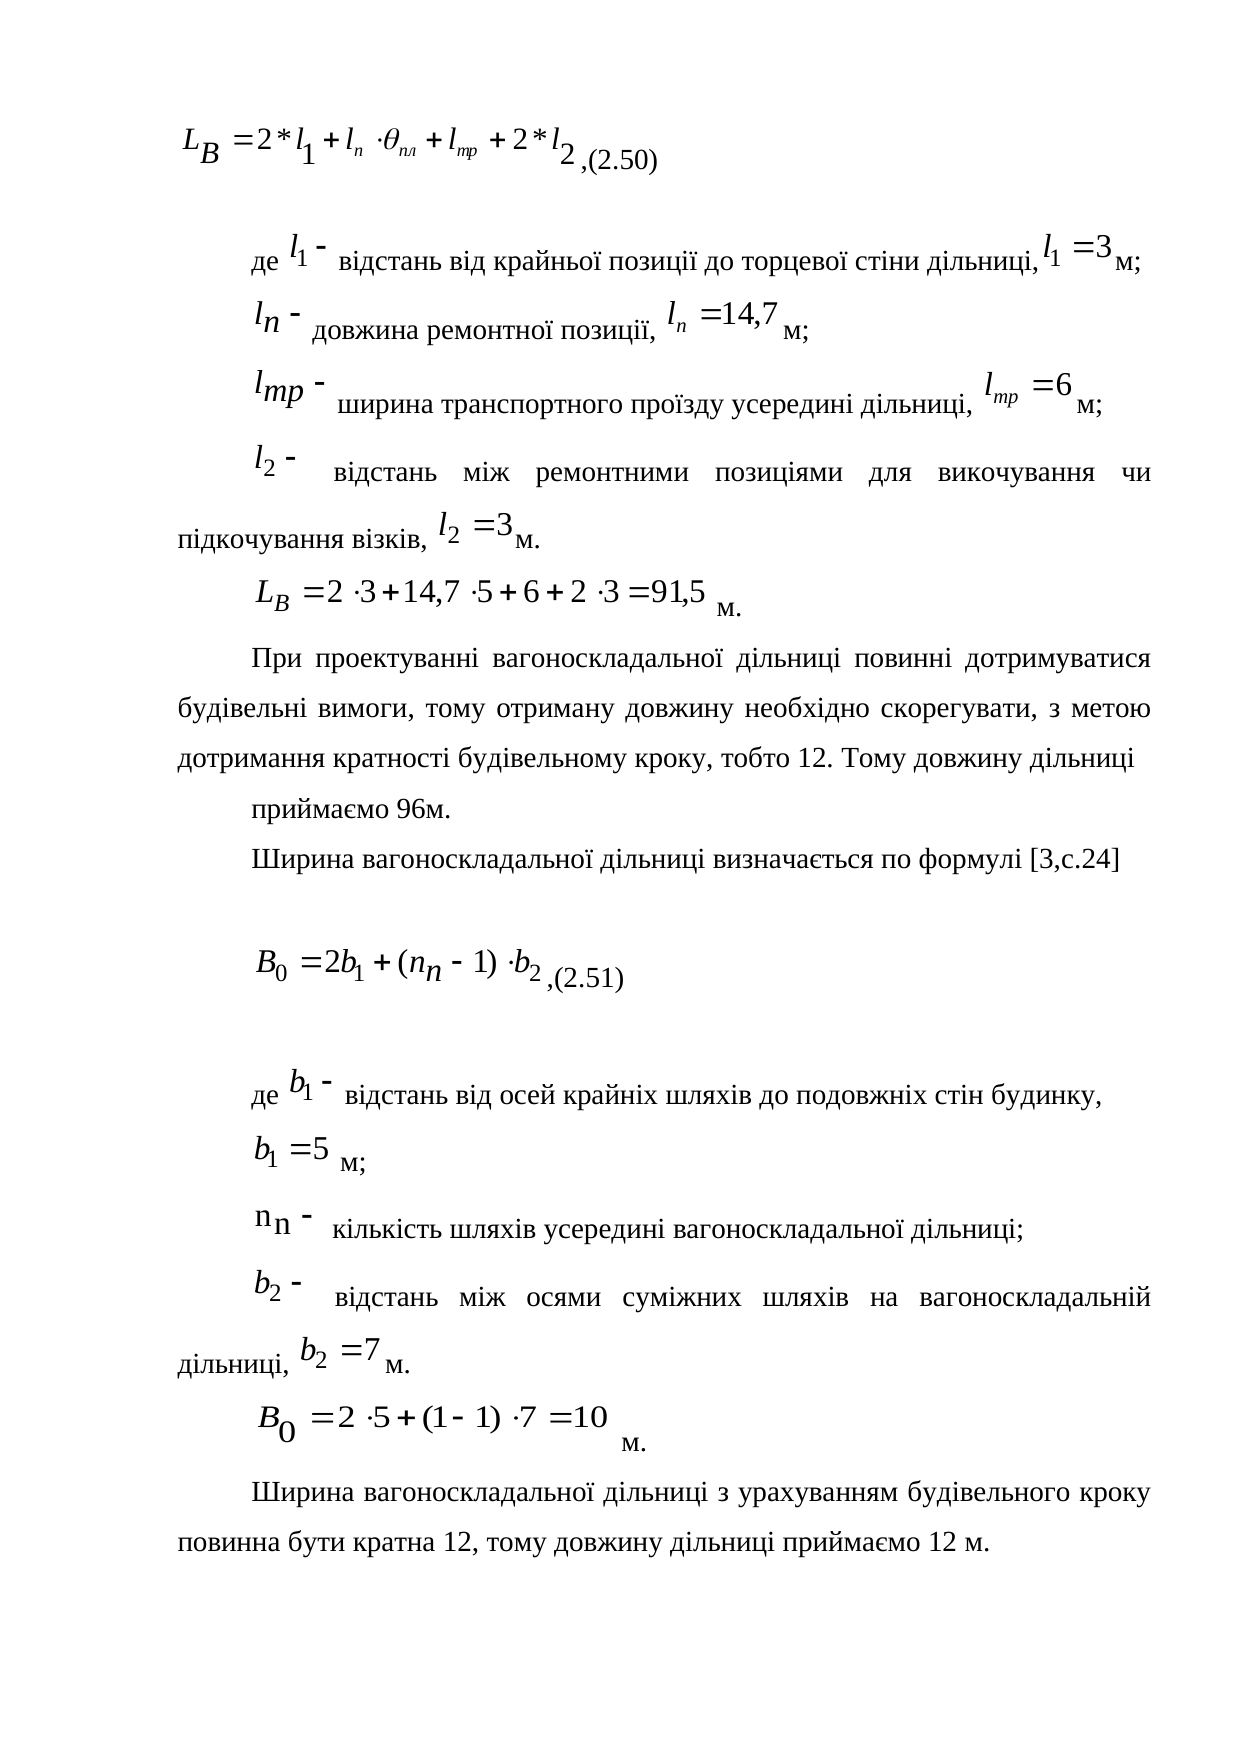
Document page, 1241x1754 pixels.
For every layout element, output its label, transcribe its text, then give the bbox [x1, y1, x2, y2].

text м. [177, 1396, 1152, 1457]
text де відстань від крайньої позиції до торцевої стіни дільниці,м; [177, 227, 1152, 277]
text довжина ремонтної позиції, м; [177, 294, 1152, 346]
text відстань між ремонтними позиціями для викочування чи підкочування візків, м. [177, 437, 1152, 554]
text м; [177, 1128, 1152, 1178]
text ширина транспортного проїзду усередині дільниці, м; [177, 362, 1152, 420]
text кількість шляхів усередині вагоноскладальної дільниці; [177, 1195, 1152, 1245]
text Ширина вагоноскладальної дільниці визначається по формулі [3,c.24] [177, 841, 1152, 875]
text Ширина вагоноскладальної дільниці з урахуванням будівельного кроку повинна бути кратна 12, тому довжину дільниці приймаємо 12 м. [177, 1474, 1152, 1558]
text приймаємо 96м. [177, 791, 1152, 824]
text де відстань від осей крайніх шляхів до подовжніх стін будинку, [177, 1061, 1152, 1111]
text відстань між осями суміжних шляхів на вагоноскладальній дільниці, м. [177, 1262, 1152, 1379]
text м. [177, 571, 1152, 623]
text ,(2.51) [177, 942, 1152, 994]
text При проектуванні вагоноскладальної дільниці повинні дотримуватися будівельні вимоги, тому отриману довжину необхідно скорегувати, з метою дотримання кратності будівельному кроку, тобто 12. Тому довжину дільниці [177, 640, 1152, 774]
